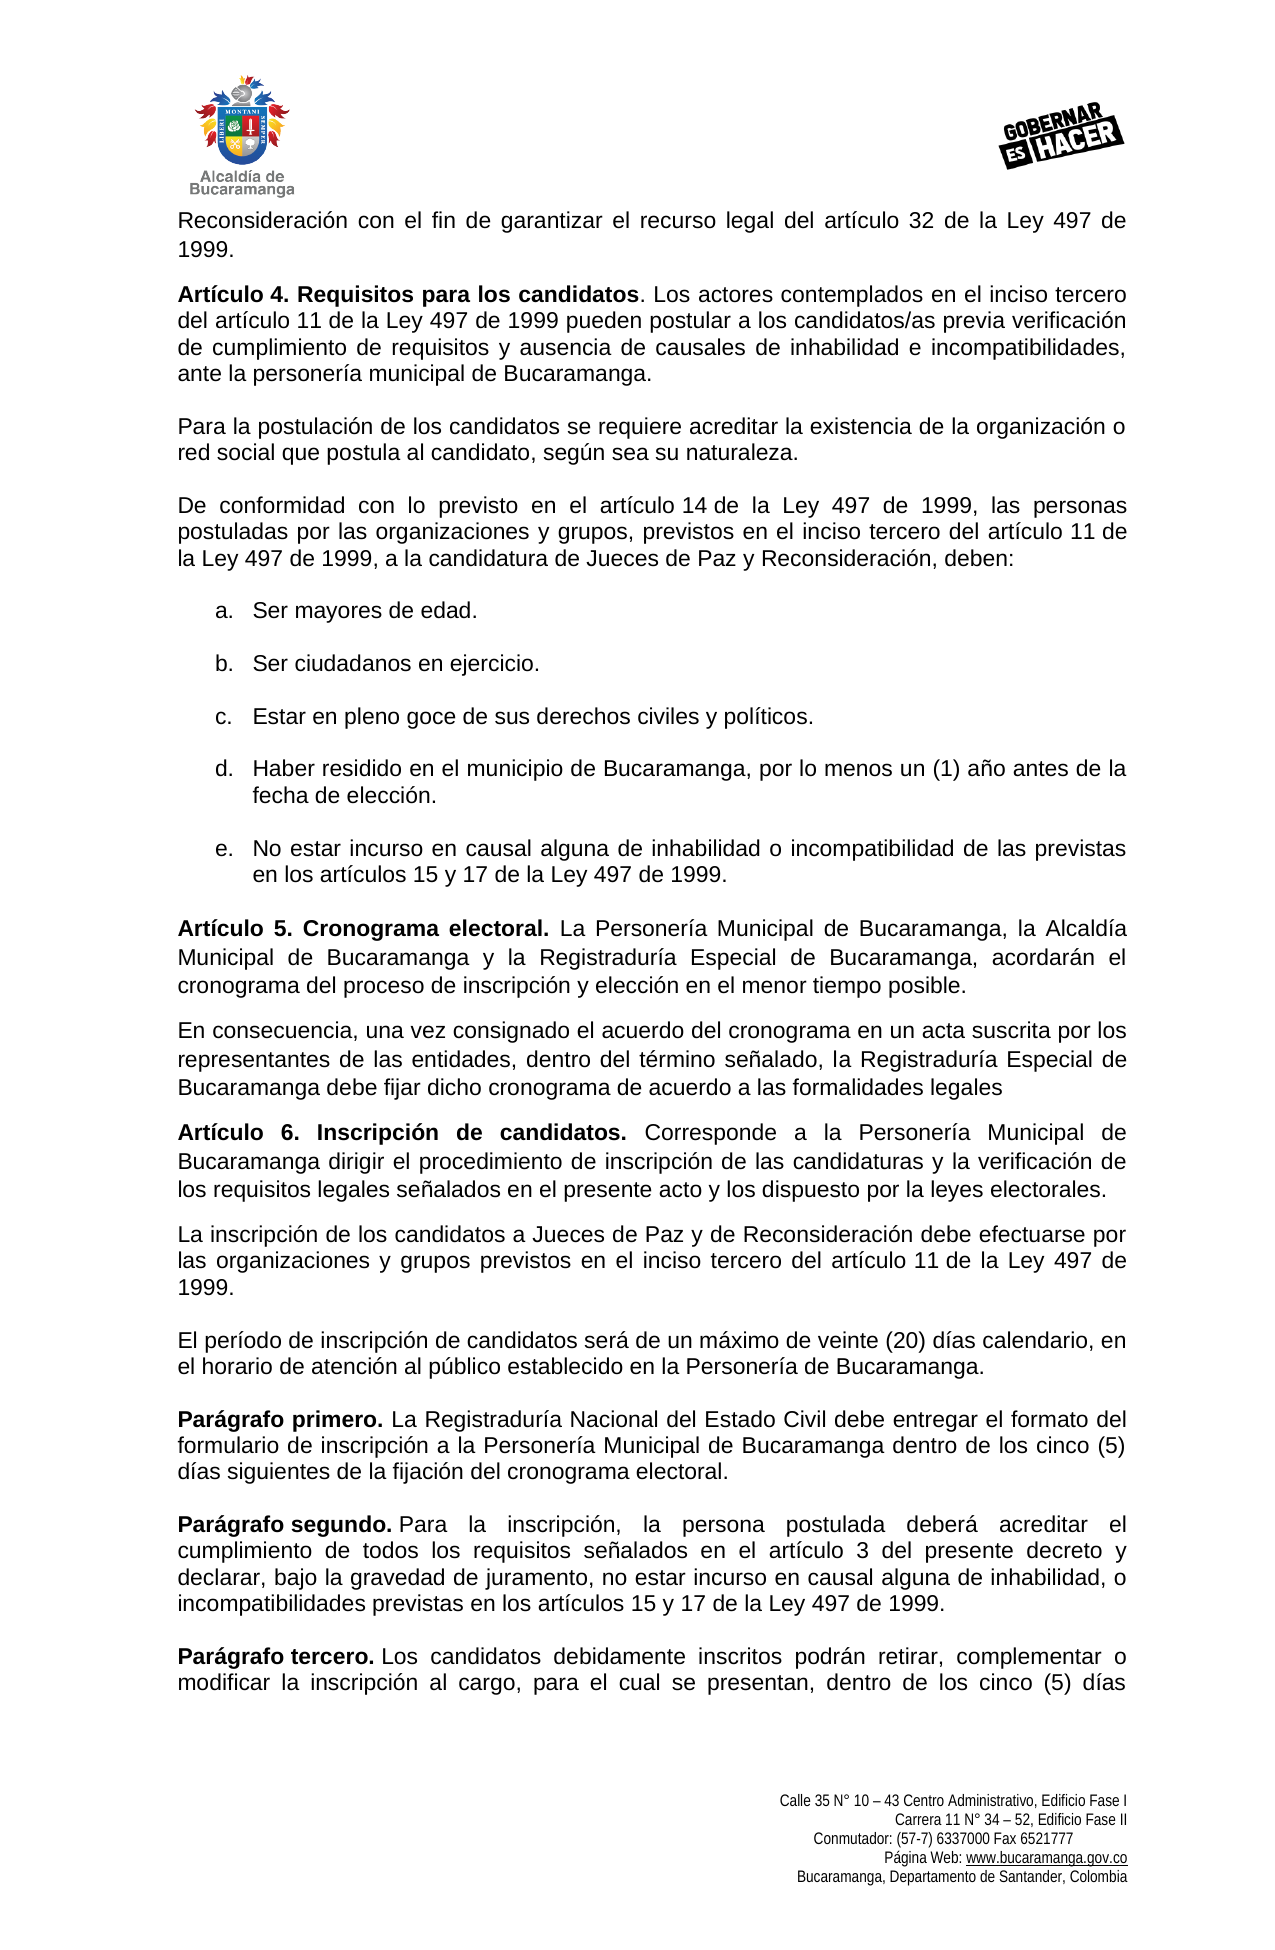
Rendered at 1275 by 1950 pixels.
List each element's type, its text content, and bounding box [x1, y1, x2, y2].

picture [952, 82, 1169, 189]
text Para la postulación de los candidatos se requiere acreditar la existencia de la organización o red social que postula al candidato, según sea su naturaleza. [177, 413, 1127, 466]
picture [128, 9, 304, 207]
list No estar incurso en causal alguna de inhabilidad o incompatibilidad de las previstas en los artículos 15 y 17 de la Ley 497 de 1999. [215, 834, 1127, 887]
list Haber residido en el municipio de Bucaramanga, por lo menos un (1) año antes de la fecha de elección. [215, 755, 1127, 808]
text Artículo 6. Inscripción de candidatos. Corresponde a la Personería Municipal de Bucaramanga dirigir el procedimiento de inscripción de las candidaturas y la verificación de los requisitos legales señalados en el presente acto y los dispuesto por la leyes electorales. [177, 1119, 1127, 1202]
text Parágrafo primero. La Registraduría Nacional del Estado Civil debe entregar el formato del formulario de inscripción a la Personería Municipal de Bucaramanga dentro de los cinco (5) días siguientes de la fijación del cronograma electoral. [177, 1406, 1127, 1485]
text Parágrafo segundo. Para la inscripción, la persona postulada deberá acreditar el cumplimiento de todos los requisitos señalados en el artículo 3 del presente decreto y declarar, bajo la gravedad de juramento, no estar incurso en causal alguna de inhabilidad, o incompatibilidades previstas en los artículos 15 y 17 de la Ley 497 de 1999. [177, 1511, 1127, 1616]
text Artículo 5. Cronograma electoral. La Personería Municipal de Bucaramanga, la Alcaldía Municipal de Bucaramanga y la Registraduría Especial de Bucaramanga, acordarán el cronograma del proceso de inscripción y elección en el menor tiempo posible. [177, 915, 1127, 998]
list Ser ciudadanos en ejercicio. [215, 650, 1127, 676]
text La inscripción de los candidatos a Jueces de Paz y de Reconsideración debe efectuarse por las organizaciones y grupos previstos en el inciso tercero del artículo 11 de la Ley 497 de 1999. [177, 1221, 1127, 1300]
text En consecuencia, una vez consignado el acuerdo del cronograma en un acta suscrita por los representantes de las entidades, dentro del término señalado, la Registraduría Especial de Bucaramanga debe fijar dicho cronograma de acuerdo a las formalidades legales [177, 1017, 1127, 1100]
list Ser mayores de edad. [215, 597, 1127, 624]
text De conformidad con lo previsto en el artículo 14 de la Ley 497 de 1999, las personas postuladas por las organizaciones y grupos, previstos en el inciso tercero del artículo 11 de la Ley 497 de 1999, a la candidatura de Jueces de Paz y Reconsideración, deben: [177, 492, 1127, 571]
text Artículo 4. Requisitos para los candidatos. Los actores contemplados en el inciso tercero del artículo 11 de la Ley 497 de 1999 pueden postular a los candidatos/as previa verificación de cumplimiento de requisitos y ausencia de causales de inhabilidad e incompatibilidades, ante la personería municipal de Bucaramanga. [177, 281, 1127, 386]
list Estar en pleno goce de sus derechos civiles y políticos. [215, 703, 1127, 729]
text El período de inscripción de candidatos será de un máximo de veinte (20) días calendario, en el horario de atención al público establecido en la Personería de Bucaramanga. [177, 1327, 1127, 1379]
